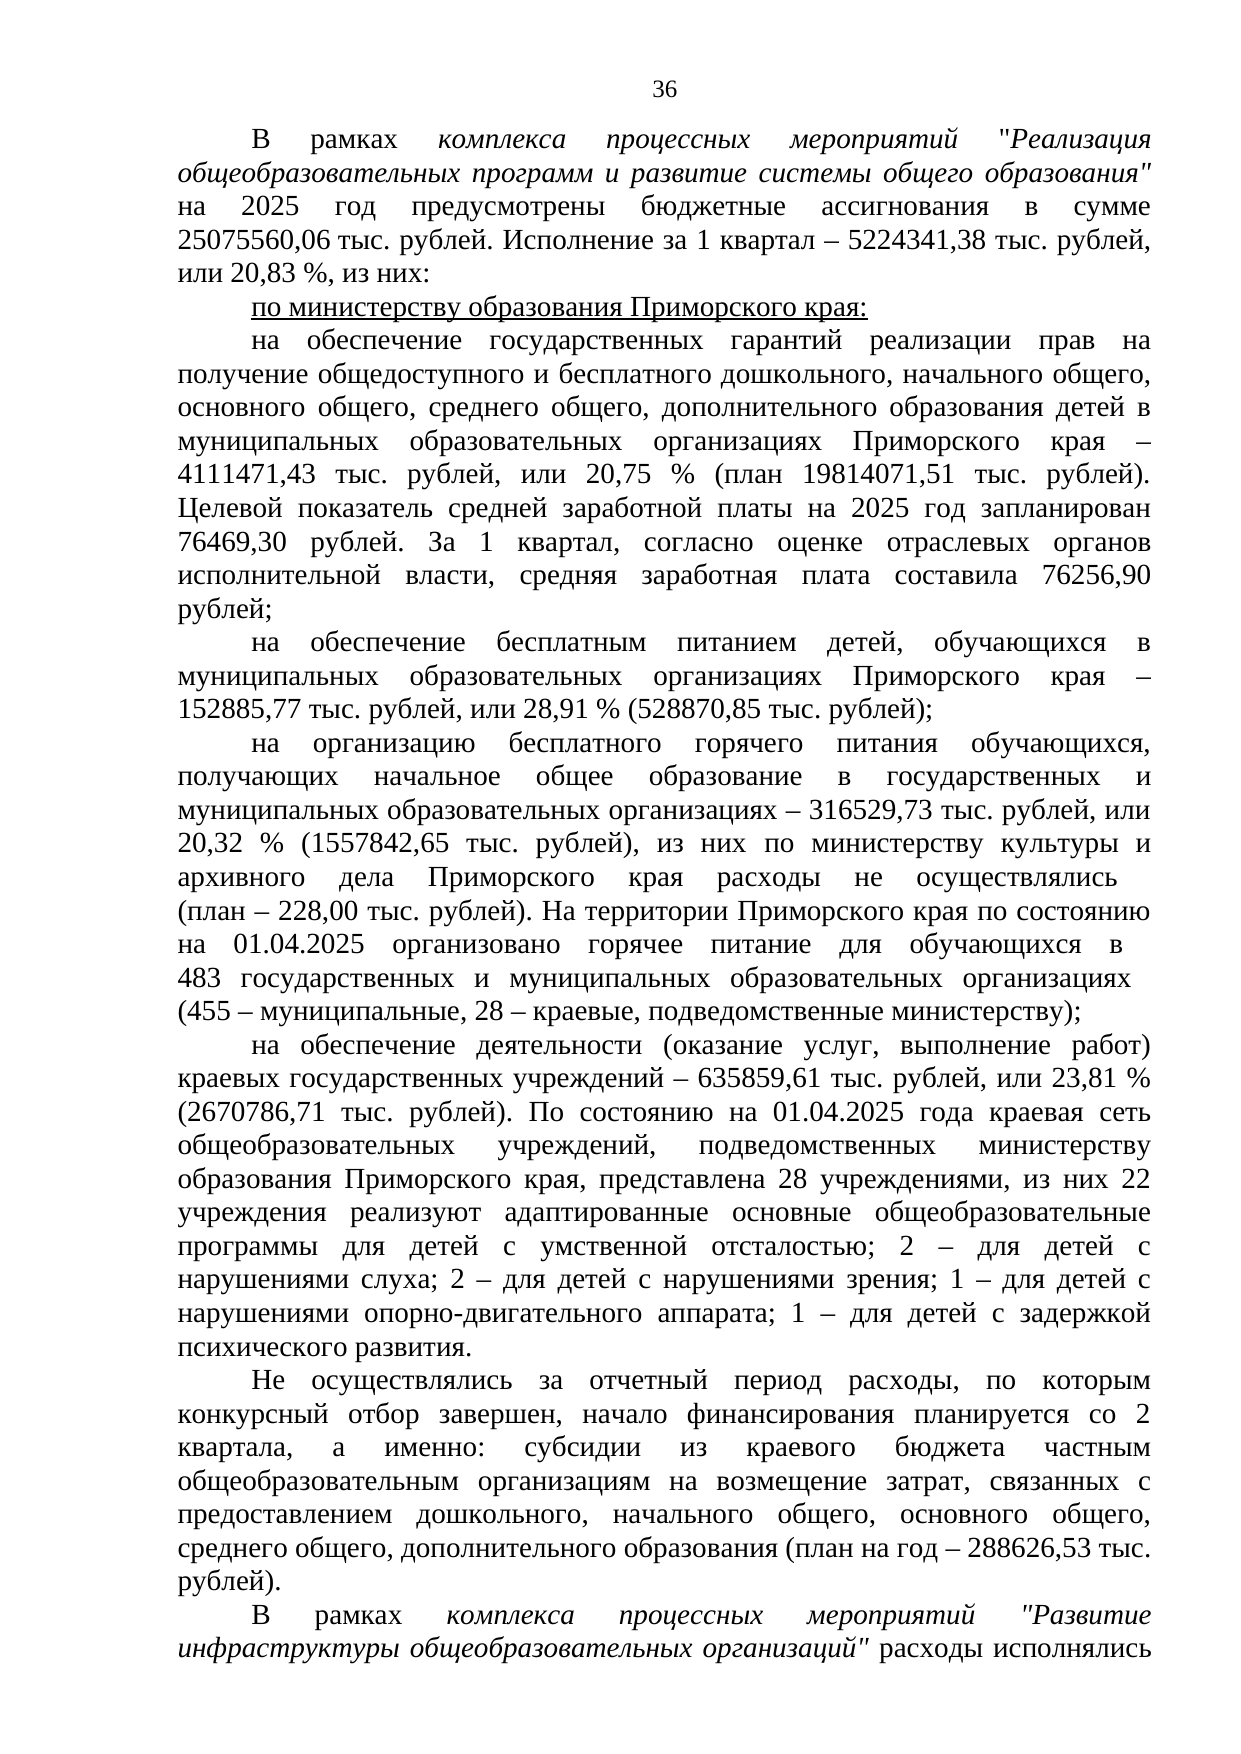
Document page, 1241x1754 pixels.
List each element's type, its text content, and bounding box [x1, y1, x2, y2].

text на обеспечение деятельности (оказание услуг, выполнение работ) краевых государственных учреждений – 635859,61 тыс. рублей, или 23,81 % (2670786,71 тыс. рублей). По состоянию на 01.04.2025 года краевая сеть общеобразовательных учреждений, подведомственных министерству образования Приморского края, представлена 28 учреждениями, из них 22 учреждения реализуют адаптированные основные общеобразовательные программы для детей с умственной отсталостью; 2 – для детей с нарушениями слуха; 2 – для детей с нарушениями зрения; 1 – для детей с нарушениями опорно-двигательного аппарата; 1 – для детей с задержкой психического развития. [177, 1027, 1152, 1362]
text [177, 1597, 1152, 1664]
text на обеспечение государственных гарантий реализации прав на получение общедоступного и бесплатного дошкольного, начального общего, основного общего, среднего общего, дополнительного образования детей в муниципальных образовательных организациях Приморского края – 4111471,43 тыс. рублей, или 20,75 % (план 19814071,51 тыс. рублей). Целевой показатель средней заработной платы на 2025 год запланирован 76469,30 рублей. За 1 квартал, согласно оценке отраслевых органов исполнительной власти, средняя заработная плата составила 76256,90 рублей; [177, 322, 1152, 624]
text В рамках комплекса процессных мероприятий "Реализация общеобразовательных программ и развитие системы общего образования" на 2025 год предусмотрены бюджетные ассигнования в сумме 25075560,06 тыс. рублей. Исполнение за 1 квартал – 5224341,38 тыс. рублей, или 20,83 %, из них: [177, 121, 1152, 289]
text Не осуществлялись за отчетный период расходы, по которым конкурсный отбор завершен, начало финансирования планируется со 2 квартала, а именно: субсидии из краевого бюджета частным общеобразовательным организациям на возмещение затрат, связанных с предоставлением дошкольного, начального общего, основного общего, среднего общего, дополнительного образования (план на год – 288626,53 тыс. рублей). [177, 1362, 1152, 1597]
text на организацию бесплатного горячего питания обучающихся, получающих начальное общее образование в государственных и муниципальных образовательных организациях – 316529,73 тыс. рублей, или 20,32 % (1557842,65 тыс. рублей), из них по министерству культуры и архивного дела Приморского края расходы не осуществлялись (план – 228,00 тыс. рублей). На территории Приморского края по состоянию на 01.04.2025 организовано горячее питание для обучающихся в 483 государственных и муниципальных образовательных организациях (455 – муниципальные, 28 – краевые, подведомственные министерству); [177, 725, 1152, 1027]
text на обеспечение бесплатным питанием детей, обучающихся в муниципальных образовательных организациях Приморского края – 152885,77 тыс. рублей, или 28,91 % (528870,85 тыс. рублей); [177, 624, 1152, 725]
text по министерству образования Приморского края: [177, 289, 1152, 322]
